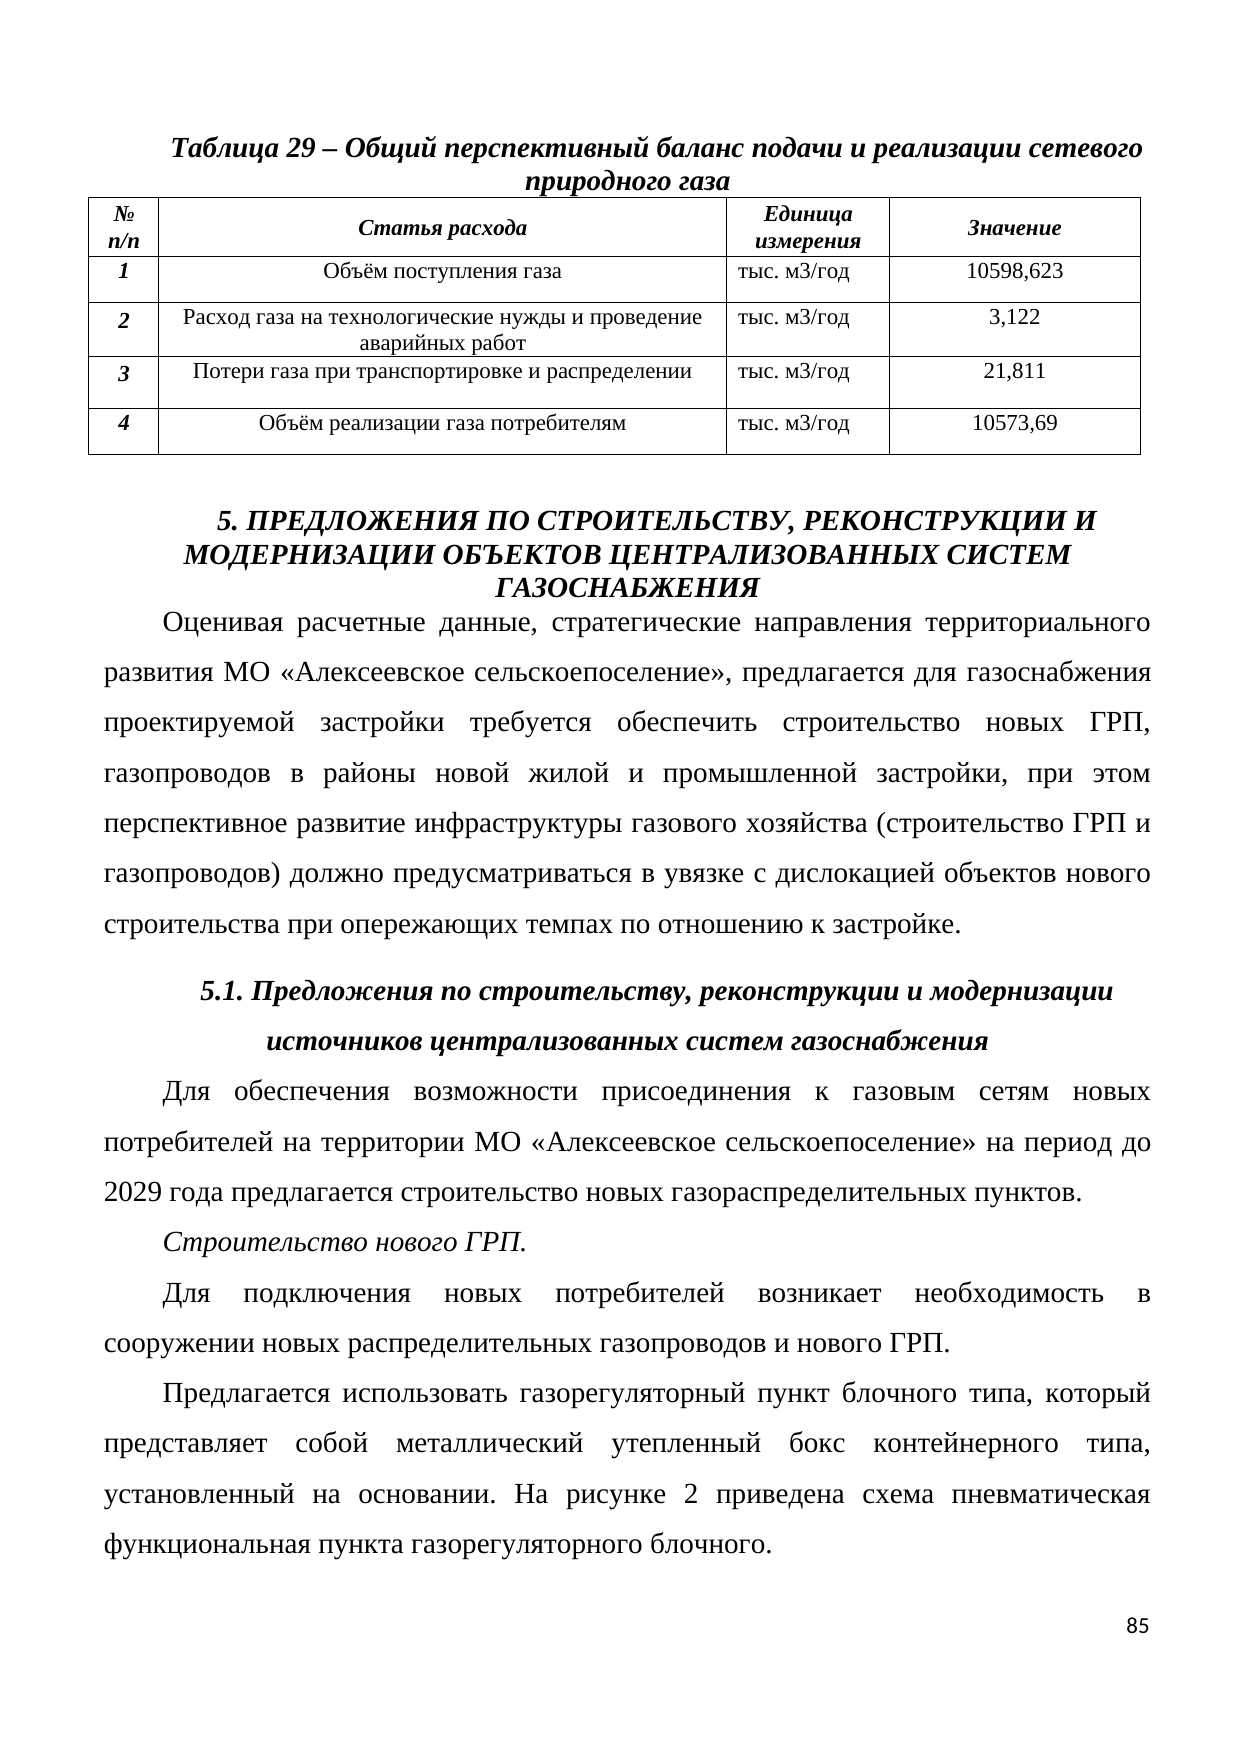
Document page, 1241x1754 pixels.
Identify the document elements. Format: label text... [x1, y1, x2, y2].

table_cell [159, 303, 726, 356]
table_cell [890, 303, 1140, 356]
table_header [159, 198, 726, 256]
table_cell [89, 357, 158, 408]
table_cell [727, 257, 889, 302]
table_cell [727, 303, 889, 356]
text Для подключения новых потребителей возникает необходимость в сооружении новых распределительных газопроводов и нового ГРП. [103, 1275, 1152, 1358]
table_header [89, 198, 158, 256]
text Оценивая расчетные данные, стратегические направления территориального развития МО «Алексеевское сельскоепоселение», предлагается для газоснабжения проектируемой застройки требуется обеспечить строительство новых ГРП, газопроводов в районы новой жилой и промышленной застройки, при этом перспективное развитие инфраструктуры газового хозяйства (строительство ГРП и газопроводов) должно предусматриваться в увязке с дислокацией объектов нового строительства при опережающих темпах по отношению к застройке. [103, 604, 1152, 939]
text Для обеспечения возможности присоединения к газовым сетям новых потребителей на территории МО «Алексеевское сельскоепоселение» на период до 2029 года предлагается строительство новых газораспределительных пунктов. [103, 1073, 1152, 1208]
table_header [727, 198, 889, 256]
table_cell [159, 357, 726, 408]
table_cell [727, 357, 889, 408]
text 5. ПРЕДЛОЖЕНИЯ ПО СТРОИТЕЛЬСТВУ, РЕКОНСТРУКЦИИ И МОДЕРНИЗАЦИИ ОБЪЕКТОВ ЦЕНТРАЛИЗОВАННЫХ СИСТЕМ ГАЗОСНАБЖЕНИЯ [103, 503, 1152, 604]
text Предлагается использовать газорегуляторный пункт блочного типа, который представляет собой металлический утепленный бокс контейнерного типа, установленный на основании. На рисунке 2 приведена схема пневматическая функциональная пункта газорегуляторного блочного. [103, 1375, 1152, 1560]
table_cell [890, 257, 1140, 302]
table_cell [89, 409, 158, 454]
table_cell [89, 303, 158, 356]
text 5.1. Предложения по строительству, реконструкции и модернизации источников централизованных систем газоснабжения [103, 973, 1152, 1057]
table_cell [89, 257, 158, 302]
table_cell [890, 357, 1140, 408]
text Таблица 29 – Общий перспективный баланс подачи и реализации сетевого природного газа [103, 130, 1152, 197]
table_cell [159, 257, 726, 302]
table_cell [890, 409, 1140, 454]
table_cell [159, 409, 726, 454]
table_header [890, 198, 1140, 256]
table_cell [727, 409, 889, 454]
text Строительство нового ГРП. [103, 1224, 1152, 1258]
